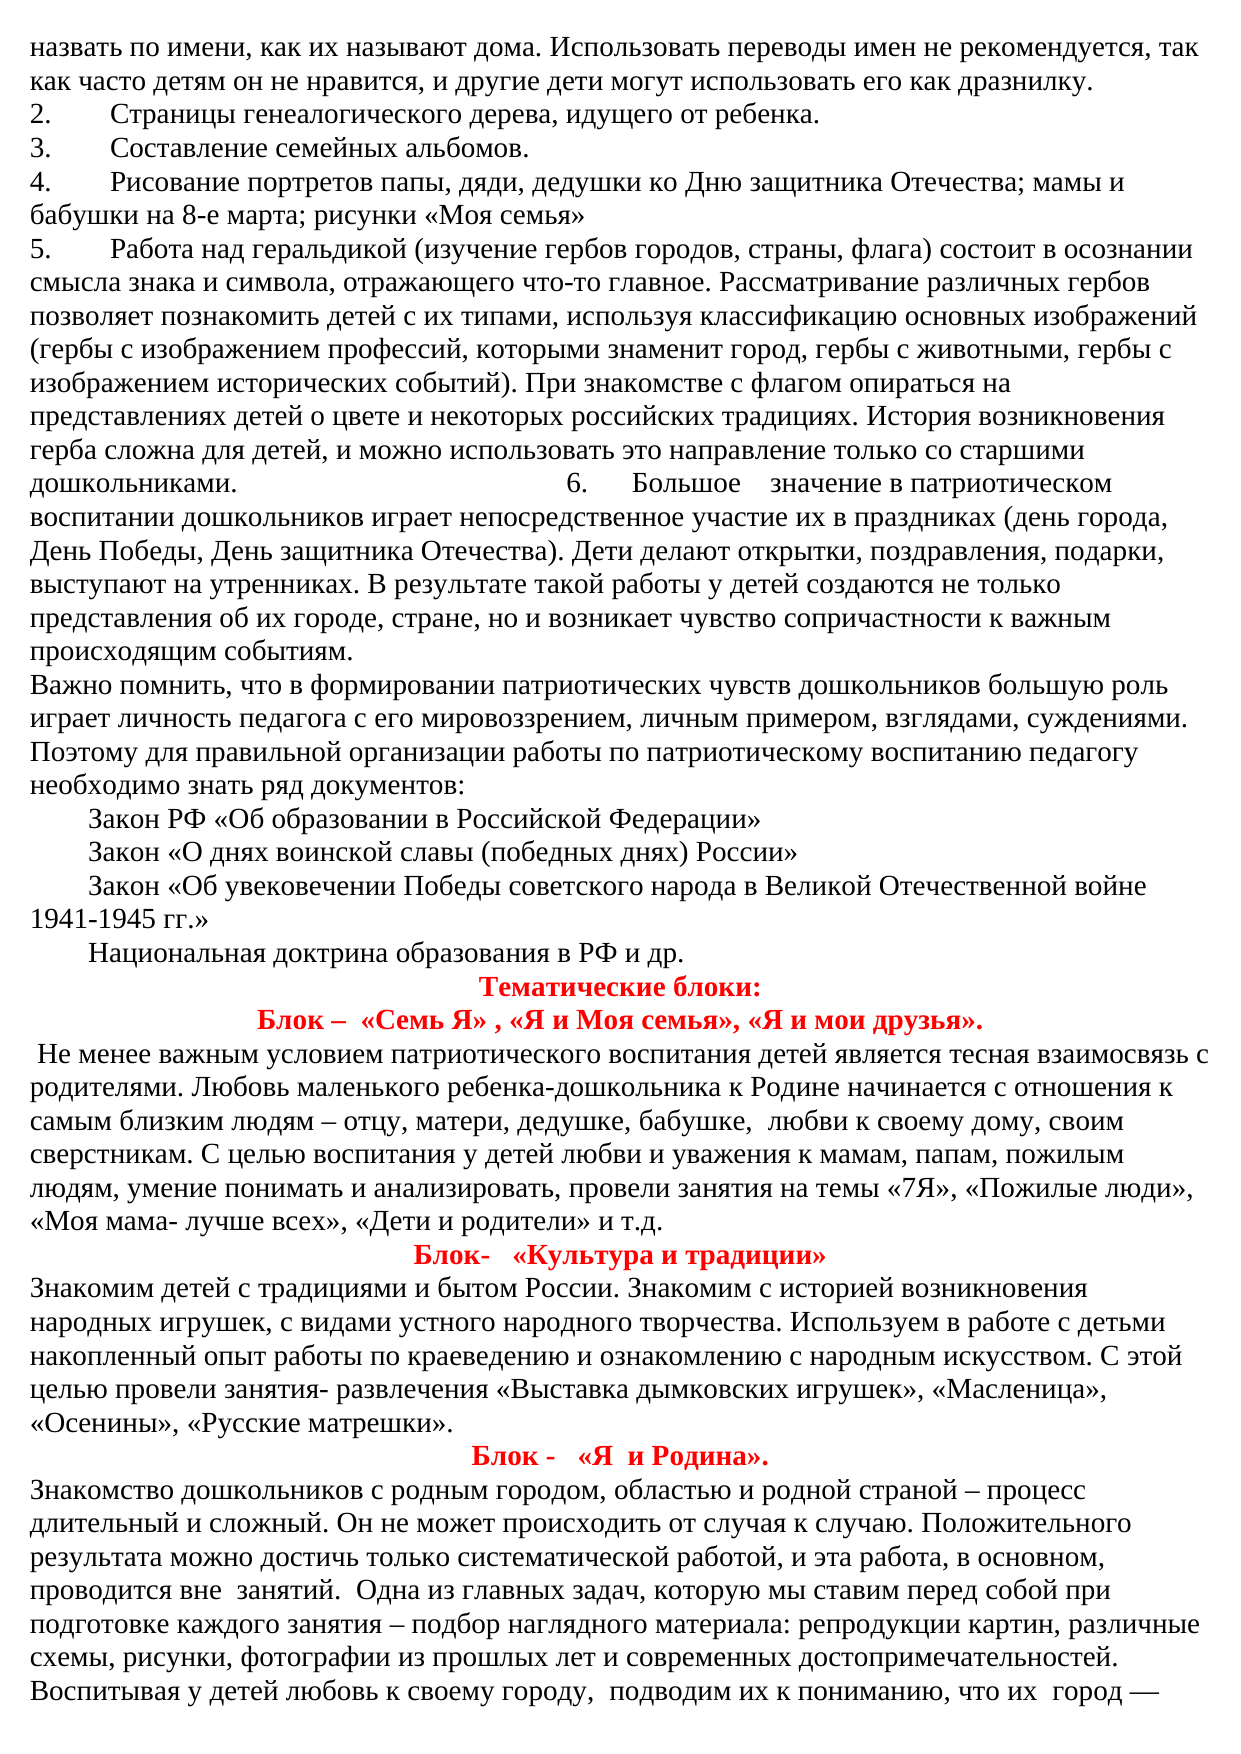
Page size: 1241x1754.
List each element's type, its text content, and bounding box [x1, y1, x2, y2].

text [29, 29, 1211, 97]
text Блок – «Семь Я» , «Я и Моя семья», «Я и мои друзья». [29, 1002, 1211, 1036]
text Блок- «Культура и традиции» [29, 1237, 1211, 1271]
text 3. Составление семейных альбомов. [29, 130, 1211, 164]
text Тематические блоки: [29, 969, 1211, 1002]
text 5. Работа над геральдикой (изучение гербов городов, страны, флага) состоит в осознании смысла знака и символа, отражающего что-то главное. Рассматривание различных гербов позволяет познакомить детей с их типами, используя классификацию основных изображений (гербы с изображением профессий, которыми знаменит город, гербы с животными, гербы с изображением исторических событий). При знакомстве с флагом опираться на представлениях детей о цвете и некоторых российских традициях. История возникновения герба сложна для детей, и можно использовать это направление только со старшими дошкольниками. 6. Большое значение в патриотическом воспитании дошкольников играет непосредственное участие их в праздниках (день города, День Победы, День защитника Отечества). Дети делают открытки, поздравления, подарки, выступают на утренниках. В результате такой работы у детей создаются не только представления об их городе, стране, но и возникает чувство сопричастности к важным происходящим событиям. [29, 231, 1211, 667]
text Важно помнить, что в формировании патриотических чувств дошкольников большую роль играет личность педагога с его мировоззрением, личным примером, взглядами, суждениями. Поэтому для правильной организации работы по патриотическому воспитанию педагогу необходимо знать ряд документов: [29, 667, 1211, 801]
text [29, 1472, 1211, 1707]
text 2. Страницы генеалогического дерева, идущего от ребенка. [29, 97, 1211, 130]
text Не менее важным условием патриотического воспитания детей является тесная взаимосвязь с родителями. Любовь маленького ребенка-дошкольника к Родине начинается с отношения к самым близким людям – отцу, матери, дедушке, бабушке, любви к своему дому, своим сверстникам. С целью воспитания у детей любви и уважения к мамам, папам, пожилым людям, умение понимать и анализировать, провели занятия на темы «7Я», «Пожилые люди», «Моя мама- лучше всех», «Дети и родители» и т.д. [29, 1036, 1211, 1237]
text Блок - «Я и Родина». [29, 1438, 1211, 1472]
text Закон «О днях воинской славы (победных днях) России» [29, 834, 1211, 868]
text Национальная доктрина образования в РФ и др. [29, 935, 1211, 969]
text Знакомим детей с традициями и бытом России. Знакомим с историей возникновения народных игрушек, с видами устного народного творчества. Используем в работе с детьми накопленный опыт работы по краеведению и ознакомлению с народным искусством. С этой целью провели занятия- развлечения «Выставка дымковских игрушек», «Масленица», «Осенины», «Русские матрешки». [29, 1271, 1211, 1438]
text Закон «Об увековечении Победы советского народа в Великой Отечественной войне 1941-1945 гг.» [29, 868, 1211, 935]
text Закон РФ «Об образовании в Российской Федерации» [29, 801, 1211, 834]
text 4. Рисование портретов папы, дяди, дедушки ко Дню защитника Отечества; мамы и бабушки на 8-е марта; рисунки «Моя семья» [29, 164, 1211, 231]
